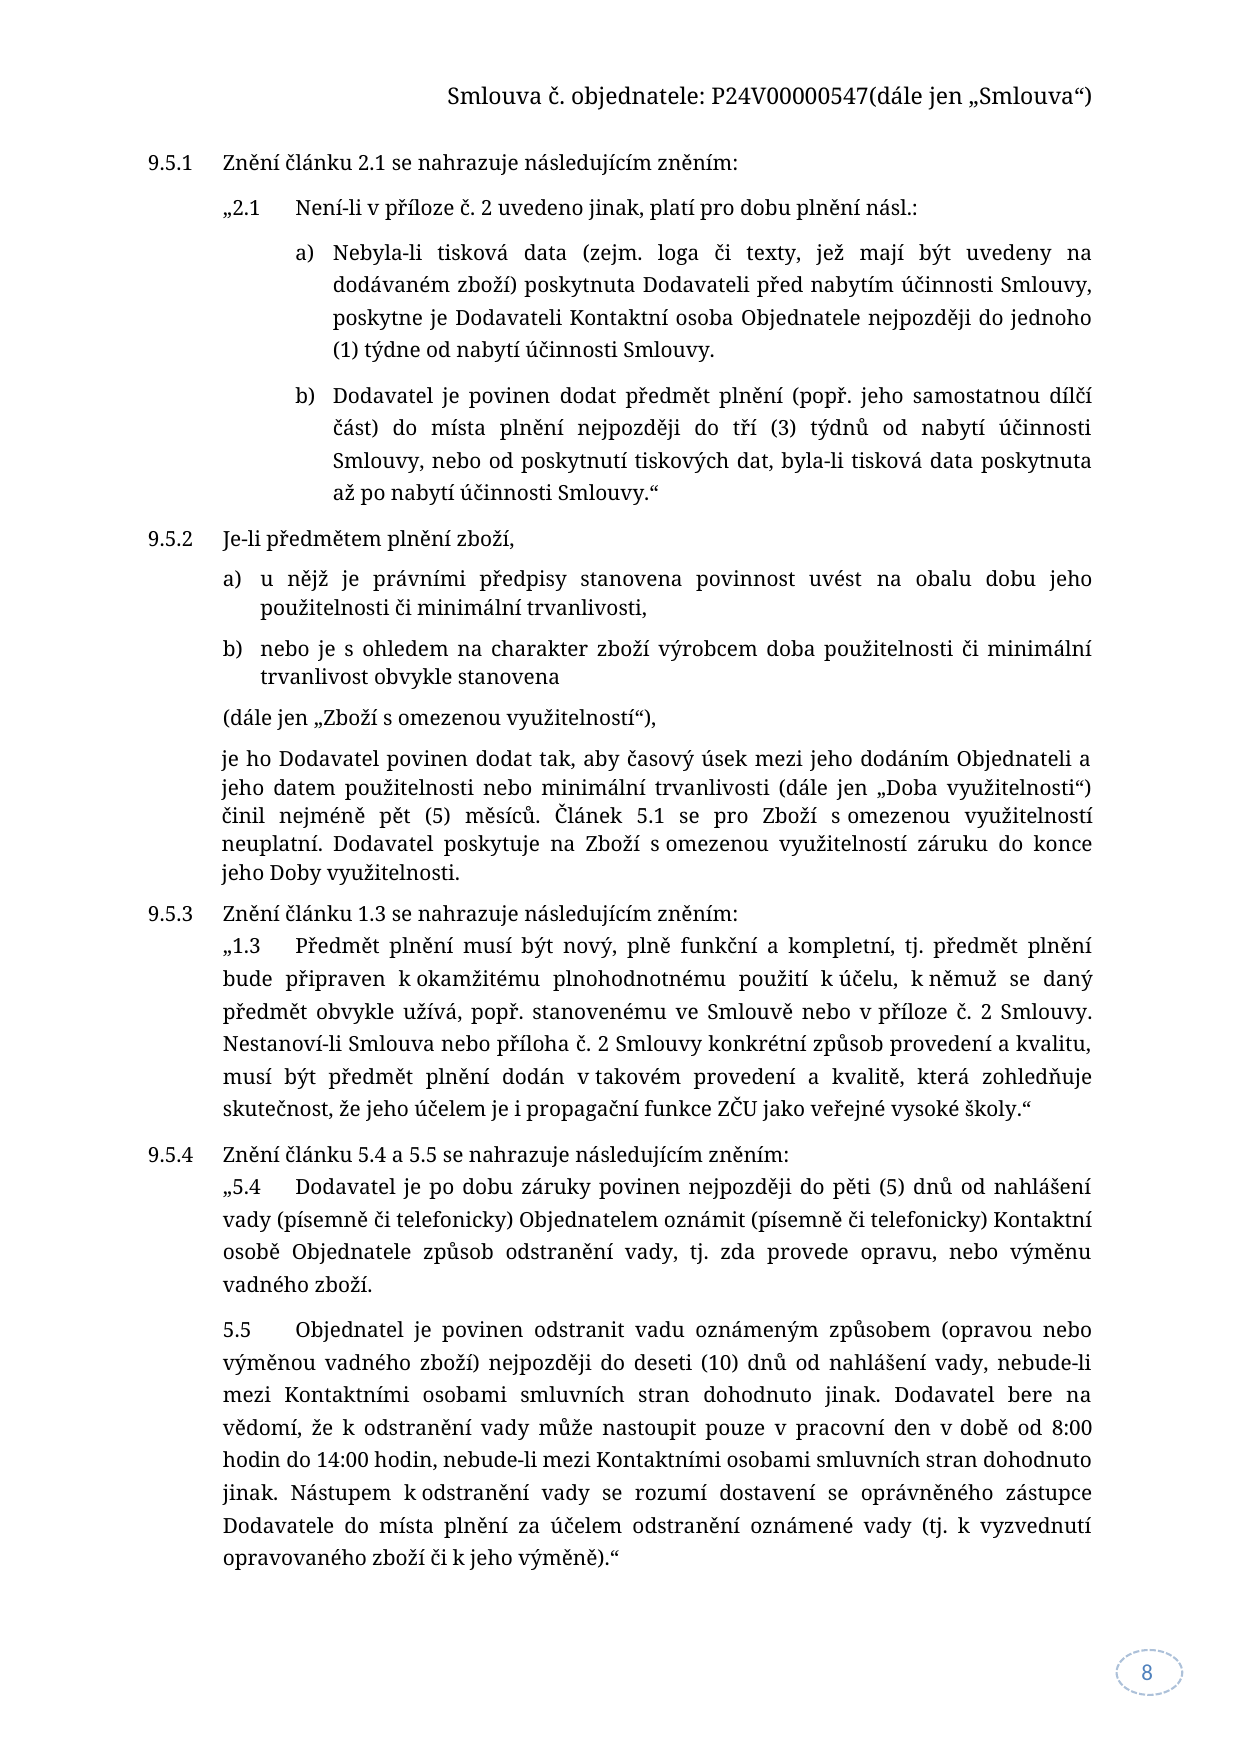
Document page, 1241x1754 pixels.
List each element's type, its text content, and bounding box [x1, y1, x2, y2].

list Znění článku 1.3 se nahrazuje následujícím zněním: [148, 899, 1093, 927]
list „5.4 Dodavatel je po dobu záruky povinen nejpozději do pěti (5) dnů od nahlášení vady (písemně či telefonicky) Objednatelem oznámit (písemně či telefonicky) Kontaktní osobě Objednatele způsob odstranění vady, tj. zda provede opravu, nebo výměnu vadného zboží. [223, 1172, 1093, 1298]
list Znění článku 2.1 se nahrazuje následujícím zněním: [148, 148, 1093, 176]
list „1.3 Předmět plnění musí být nový, plně funkční a kompletní, tj. předmět plnění bude připraven k okamžitému plnohodnotnému použití k účelu, k němuž se daný předmět obvykle užívá, popř. stanovenému ve Smlouvě nebo v příloze č. 2 Smlouvy. Nestanoví-li Smlouva nebo příloha č. 2 Smlouvy konkrétní způsob provedení a kvalitu, musí být předmět plnění dodán v takovém provedení a kvalitě, která zohledňuje skutečnost, že jeho účelem je i propagační funkce ZČU jako veřejné vysoké školy.“ [223, 932, 1093, 1123]
list Nebyla-li tisková data (zejm. loga či texty, jež mají být uvedeny na dodávaném zboží) poskytnuta Dodavateli před nabytím účinnosti Smlouvy, poskytne je Dodavateli Kontaktní osoba Objednatele nejpozději do jednoho (1) týdne od nabytí účinnosti Smlouvy. [295, 238, 1093, 364]
list nebo je s ohledem na charakter zboží výrobcem doba použitelnosti či minimální trvanlivost obvykle stanovena [223, 634, 1093, 691]
text (dále jen „Zboží s omezenou využitelností“), [223, 703, 1093, 732]
list 5.5 Objednatel je povinen odstranit vadu oznámeným způsobem (opravou nebo výměnou vadného zboží) nejpozději do deseti (10) dnů od nahlášení vady, nebude-li mezi Kontaktními osobami smluvních stran dohodnuto jinak. Dodavatel bere na vědomí, že k odstranění vady může nastoupit pouze v pracovní den v době od 8:00 hodin do 14:00 hodin, nebude-li mezi Kontaktními osobami smluvních stran dohodnuto jinak. Nástupem k odstranění vady se rozumí dostavení se oprávněného zástupce Dodavatele do místa plnění za účelem odstranění oznámené vady (tj. k vyzvednutí opravovaného zboží či k jeho výměně).“ [223, 1315, 1093, 1572]
list Dodavatel je povinen dodat předmět plnění (popř. jeho samostatnou dílčí část) do místa plnění nejpozději do tří (3) týdnů od nabytí účinnosti Smlouvy, nebo od poskytnutí tiskových dat, byla-li tisková data poskytnuta až po nabytí účinnosti Smlouvy.“ [295, 381, 1093, 507]
list „2.1 Není-li v příloze č. 2 uvedeno jinak, platí pro dobu plnění násl.: [223, 193, 1093, 221]
list u nějž je právními předpisy stanovena povinnost uvést na obalu dobu jeho použitelnosti či minimální trvanlivosti, [223, 564, 1093, 621]
list Znění článku 5.4 a 5.5 se nahrazuje následujícím zněním: [148, 1140, 1093, 1168]
text je ho Dodavatel povinen dodat tak, aby časový úsek mezi jeho dodáním Objednateli a jeho datem použitelnosti nebo minimální trvanlivosti (dále jen „Doba využitelnosti“) činil nejméně pět (5) měsíců. Článek 5.1 se pro Zboží s omezenou využitelností neuplatní. Dodavatel poskytuje na Zboží s omezenou využitelností záruku do konce jeho Doby využitelnosti. [221, 744, 1093, 886]
list Je-li předmětem plnění zboží, [148, 524, 1093, 552]
